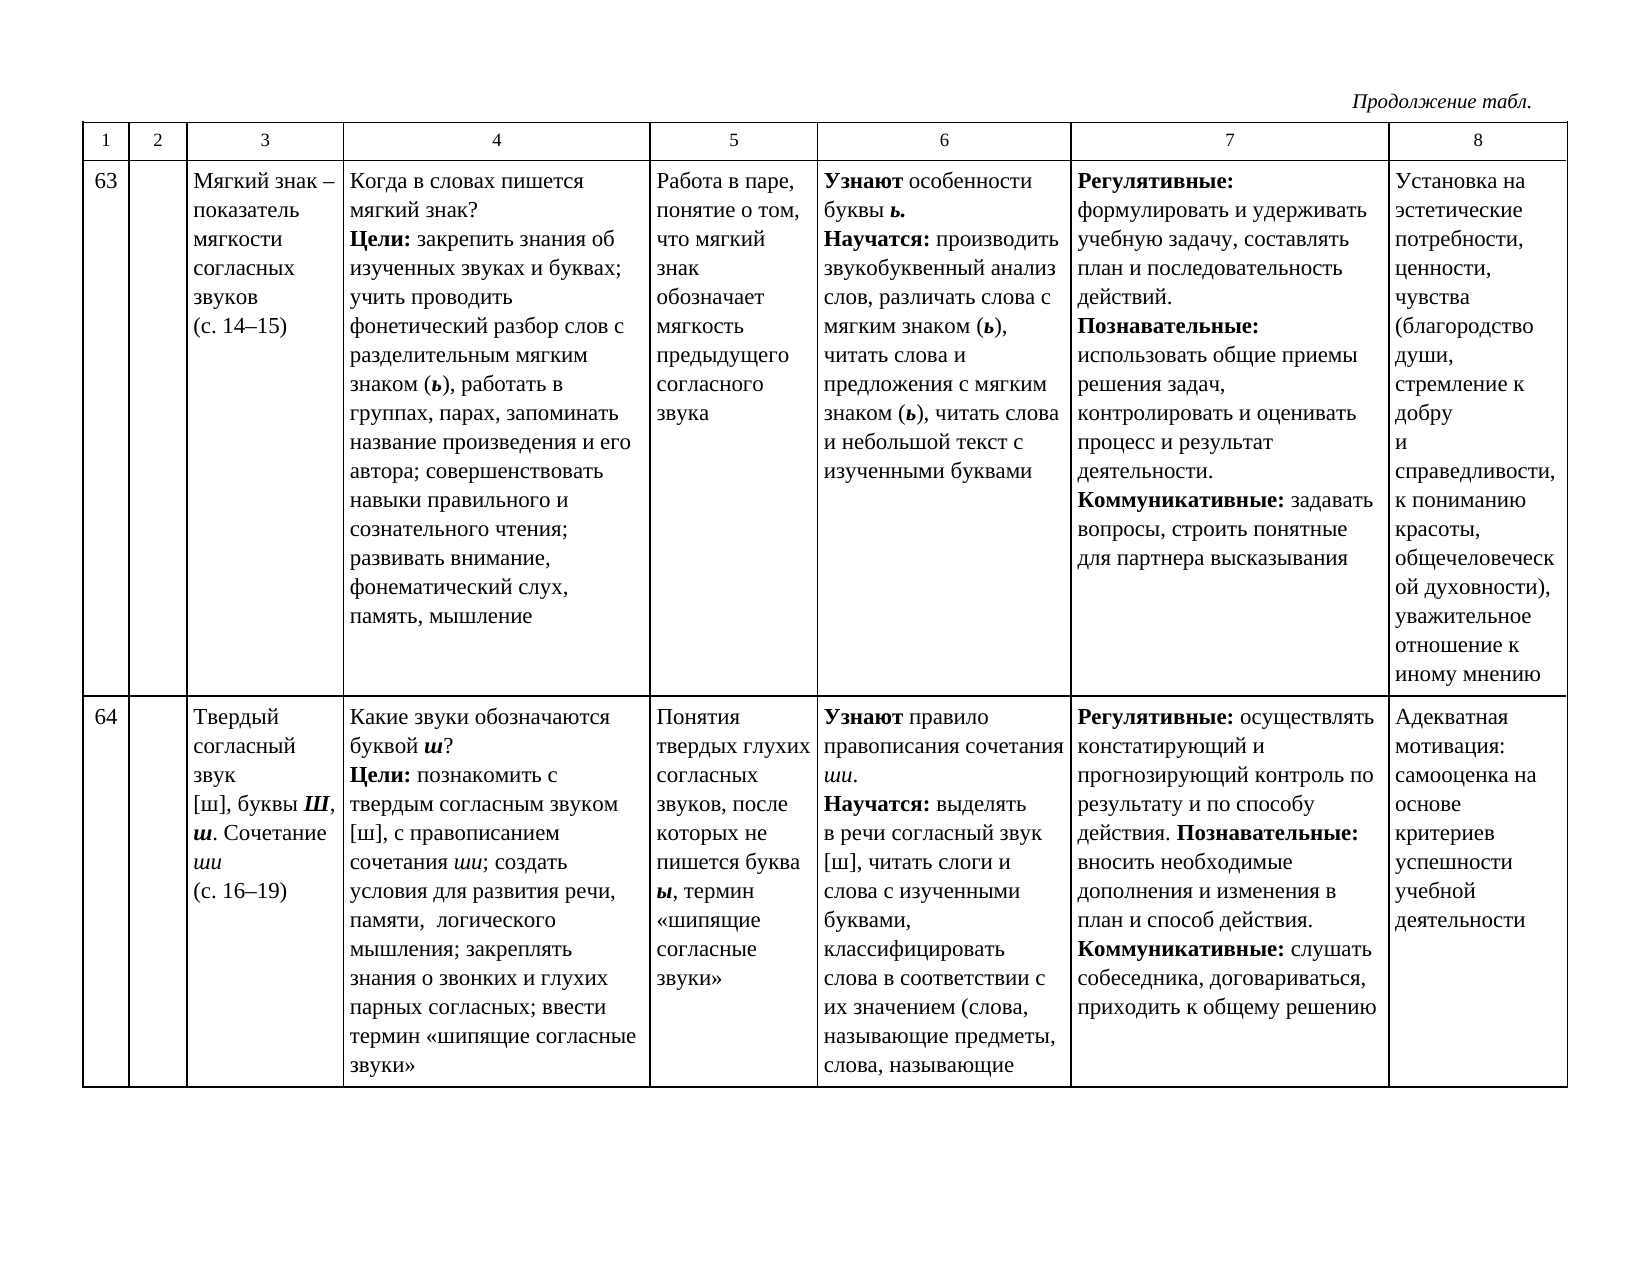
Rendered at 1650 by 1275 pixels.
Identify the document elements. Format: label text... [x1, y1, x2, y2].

text Продолжение табл. [118, 89, 1532, 113]
table_cell Работа в паре, понятие о том, что мягкий знак обозначает мягкость предыдущего согласного звука [651, 161, 817, 695]
table_header 3 [188, 123, 343, 160]
table_cell Узнают особенности буквы ь. Научатся: производить звукобуквенный анализ слов, различать слова с мягким знаком (ь), читать слова и предложения с мягким знаком (ь), читать слова и небольшой текст с изученными буквами [818, 161, 1070, 695]
table_cell Установка на эстетические потребности, ценности, чувства (благородство души, стремление к добру и справедливости, к пониманию красоты, общечеловеческой духовности), уважительное отношение к иному мнению [1390, 160, 1567, 695]
table_header 6 [818, 123, 1070, 160]
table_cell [344, 697, 649, 1086]
table_header 1 [84, 123, 128, 160]
table_cell Регулятивные: формулировать и удерживать учебную задачу, составлять план и последовательность действий. Познавательные: использовать общие приемы решения задач, контролировать и оценивать процесс и результат деятельности. Коммуникативные: задавать вопросы, строить понятные для партнера высказывания [1072, 161, 1388, 695]
table_cell 64 [84, 697, 128, 1086]
table_cell [130, 161, 186, 695]
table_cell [188, 697, 343, 1086]
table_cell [818, 697, 1070, 1086]
table_cell Мягкий знак – показатель мягкости согласных звуков (с. 14–15) [188, 161, 343, 695]
table_header 2 [130, 123, 186, 160]
table_header 4 [344, 123, 649, 160]
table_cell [1072, 697, 1388, 1086]
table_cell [651, 697, 817, 1086]
table_cell [130, 697, 186, 1086]
table_header 5 [651, 123, 817, 160]
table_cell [1390, 695, 1567, 1086]
table_cell Когда в словах пишется мягкий знак? Цели: закрепить знания об изученных звуках и буквах; учить проводить фонетический разбор слов с разделительным мягким знаком (ь), работать в группах, парах, запоминать название произведения и его автора; совершенствовать навыки правильного и сознательного чтения; развивать внимание, фонематический слух, память, мышление [344, 161, 649, 695]
table_cell 63 [84, 161, 128, 695]
table_header 7 [1072, 123, 1388, 160]
table_header 8 [1390, 123, 1567, 160]
